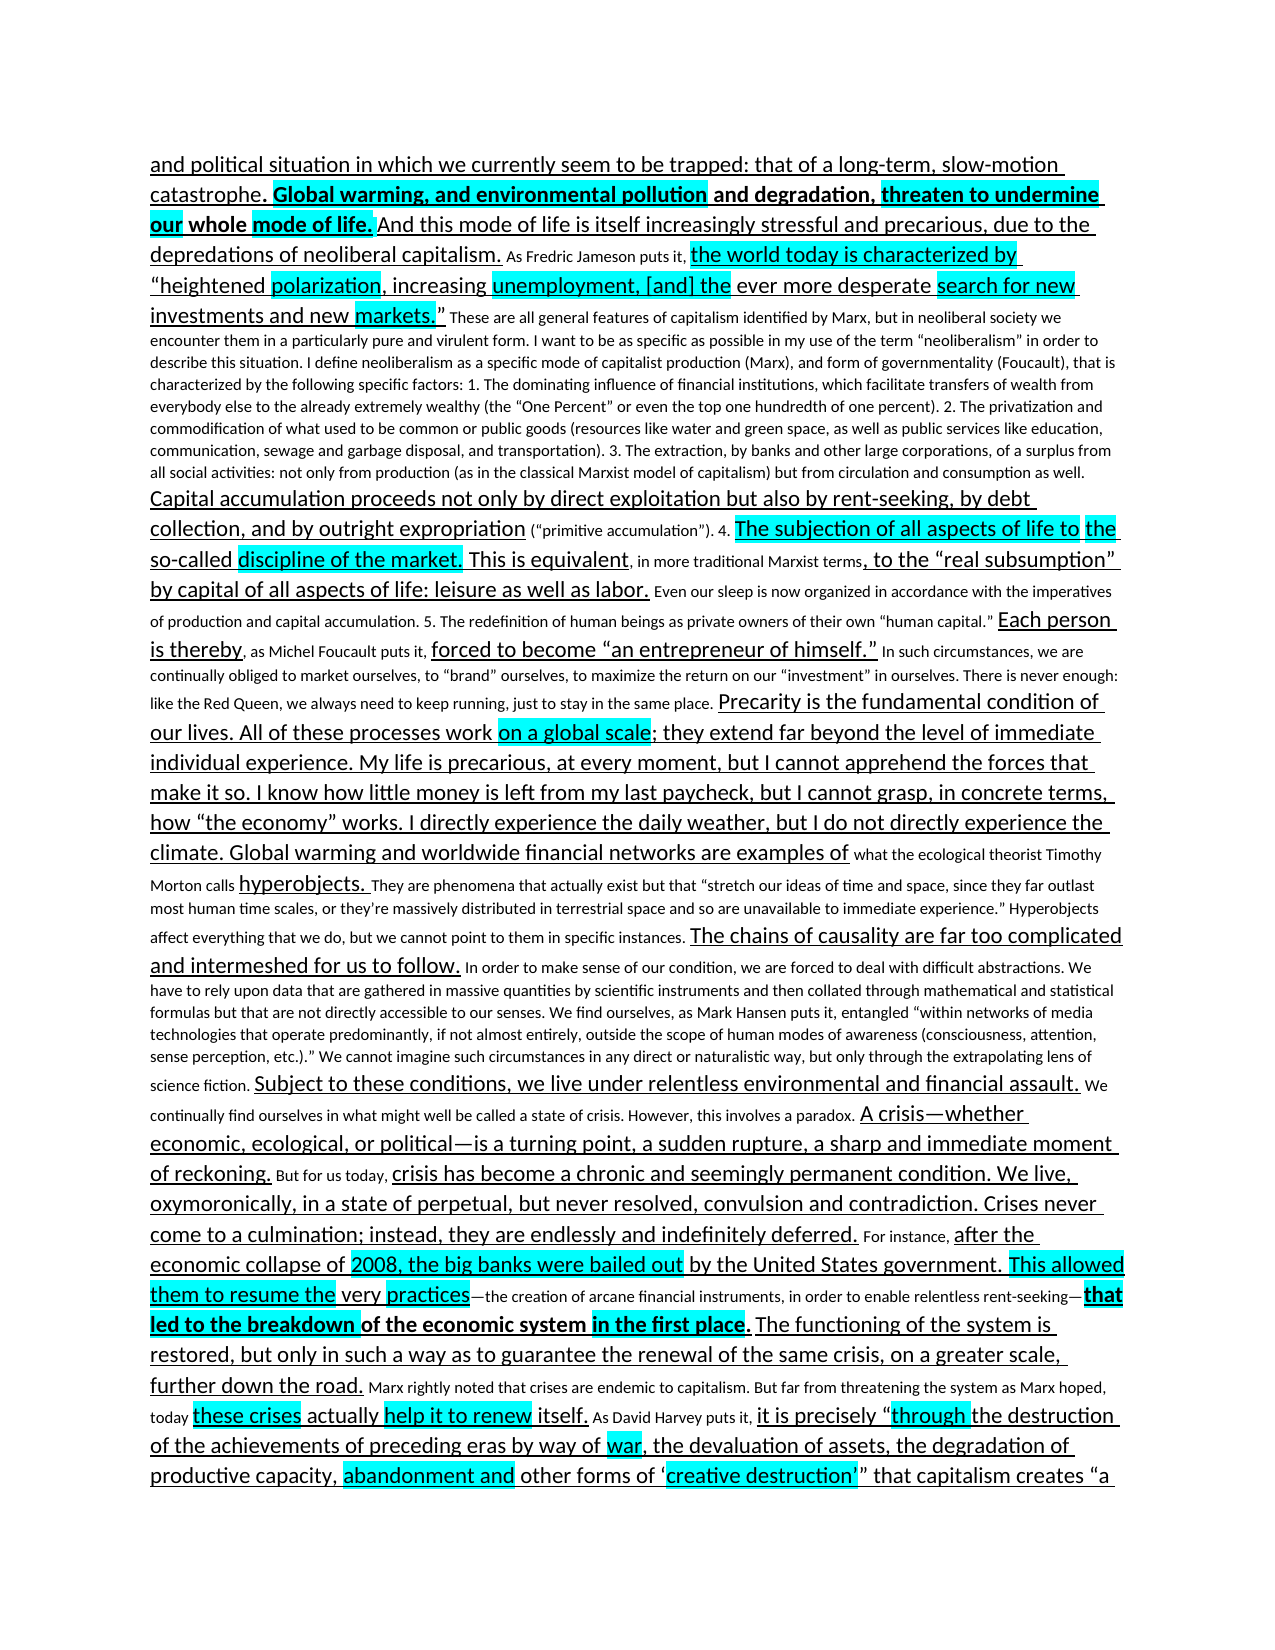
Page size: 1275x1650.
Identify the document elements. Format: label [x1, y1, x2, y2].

text [150, 150, 1125, 1274]
text [150, 1276, 1125, 1489]
